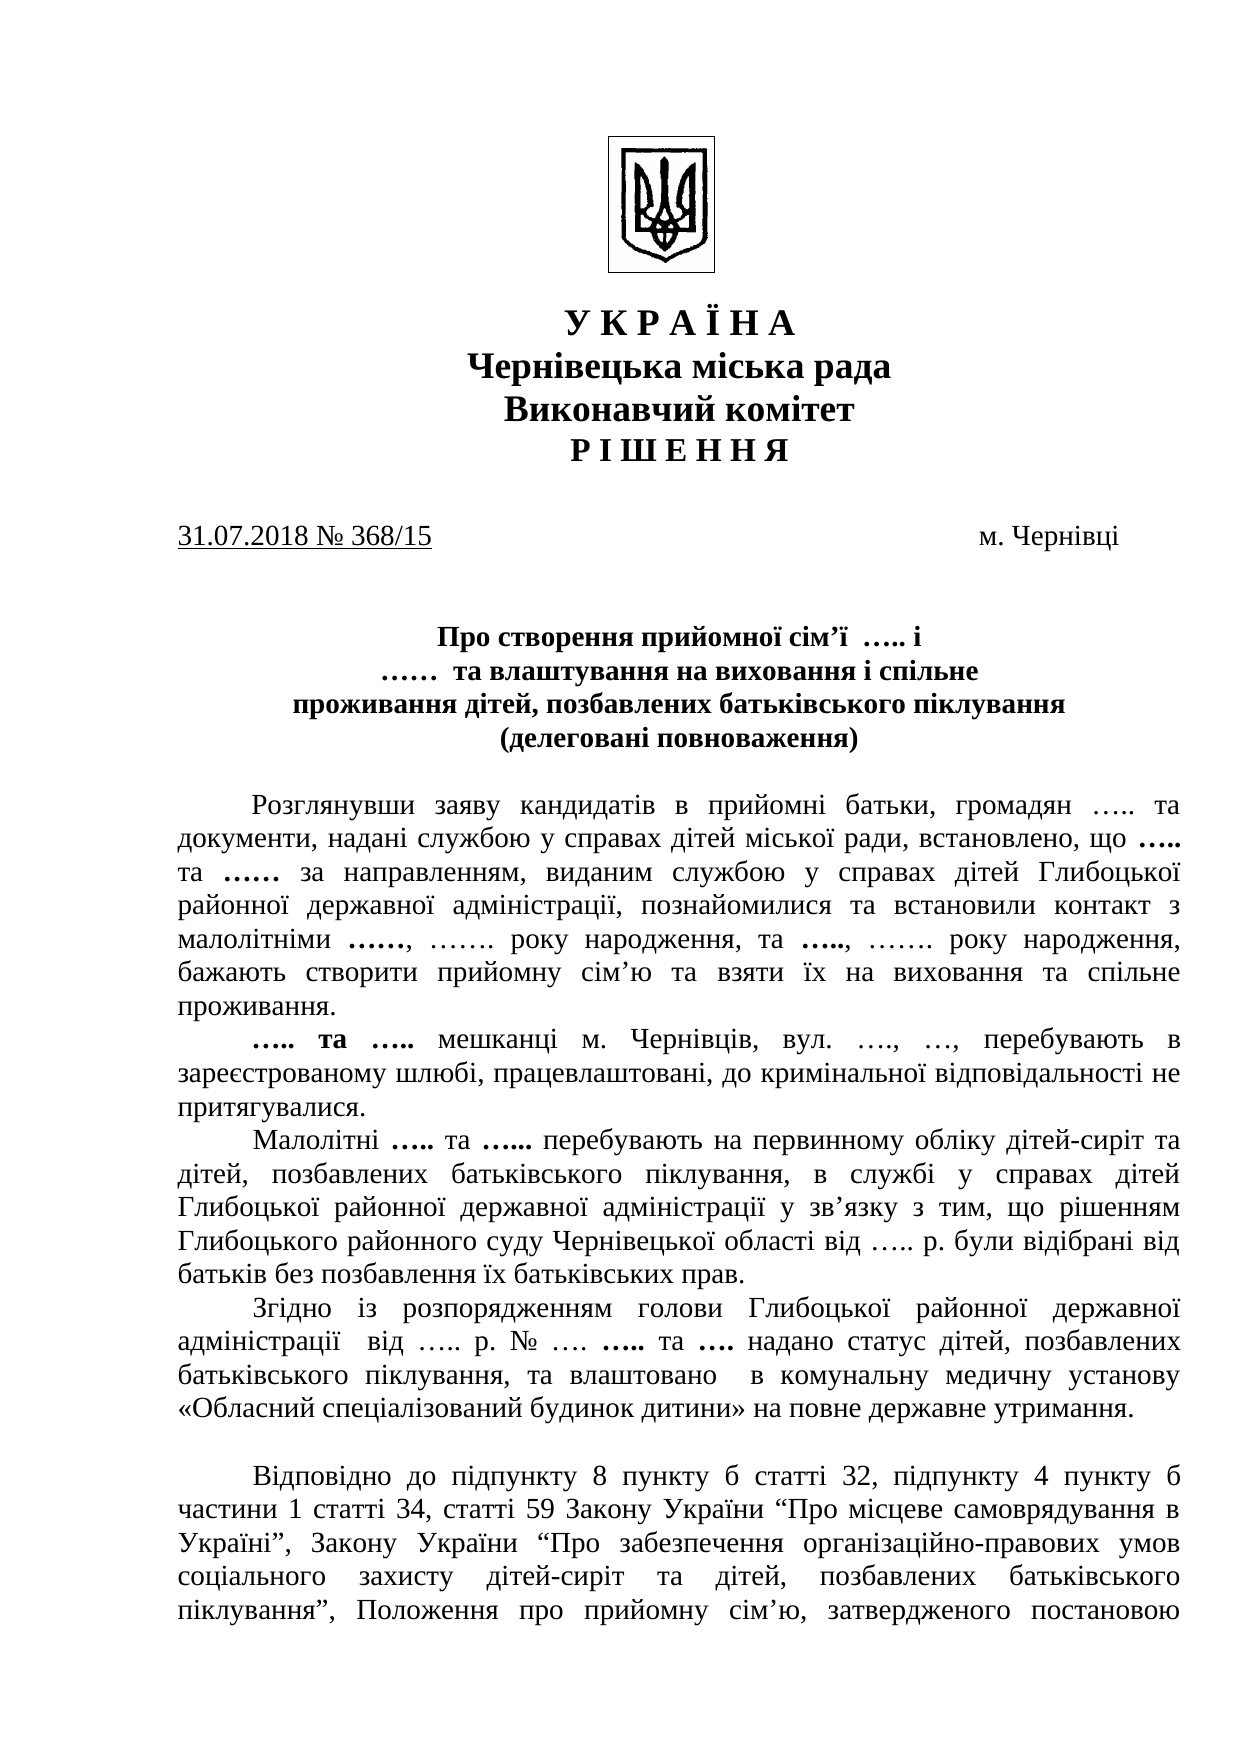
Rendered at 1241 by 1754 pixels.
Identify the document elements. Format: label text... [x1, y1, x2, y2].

subtitle Виконавчий комітет [177, 387, 1181, 430]
text Малолітні ….. та …... перебувають на первинному обліку дітей-сиріт та дітей, позбавлених батьківського піклування, в службі у справах дітей Глибоцької районної державної адміністрації у зв’язку з тим, що рішенням Глибоцького районного суду Чернівецької області від ….. р. були відібрані від батьків без позбавлення їх батьківських прав. [177, 1122, 1181, 1290]
text ….. та ….. мешканці м. Чернівців, вул. …., …, перебувають в зареєстрованому шлюбі, працевлаштовані, до кримінальної відповідальності не притягувалися. [177, 1022, 1181, 1122]
picture [609, 137, 714, 272]
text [177, 1458, 1181, 1625]
text У К Р А Ї Н А [177, 301, 1181, 344]
text Розглянувши заяву кандидатів в прийомні батьки, громадян ….. та документи, надані службою у справах дітей міської ради, встановлено, що ….. та …… за направленням, виданим службою у справах дітей Глибоцької районної державної адміністрації, познайомилися та встановили контакт з малолітніми ……, ……. року народження, та ….., ……. року народження, бажають створити прийомну сім’ю та взяти їх на виховання та спільне проживання. [177, 787, 1181, 1022]
text …… та влаштування на виховання і спільне [177, 653, 1181, 686]
text Чернівецька міська рада [177, 344, 1181, 387]
text (делеговані повноваження) [177, 720, 1181, 753]
text проживання дітей, позбавлених батьківського піклування [177, 686, 1181, 720]
subtitle Р І Ш Е Н Н Я [177, 430, 1181, 468]
text 31.07.2018 № 368/15 м. Чернівці [177, 518, 1181, 552]
text Згідно із розпорядженням голови Глибоцької районної державної адміністрації від ….. р. № …. ….. та …. надано статус дітей, позбавлених батьківського піклування, та влаштовано в комунальну медичну установу «Обласний спеціалізований будинок дитини» на повне державне утримання. [177, 1290, 1181, 1424]
text Про створення прийомної сім’ї ….. і [177, 619, 1181, 653]
